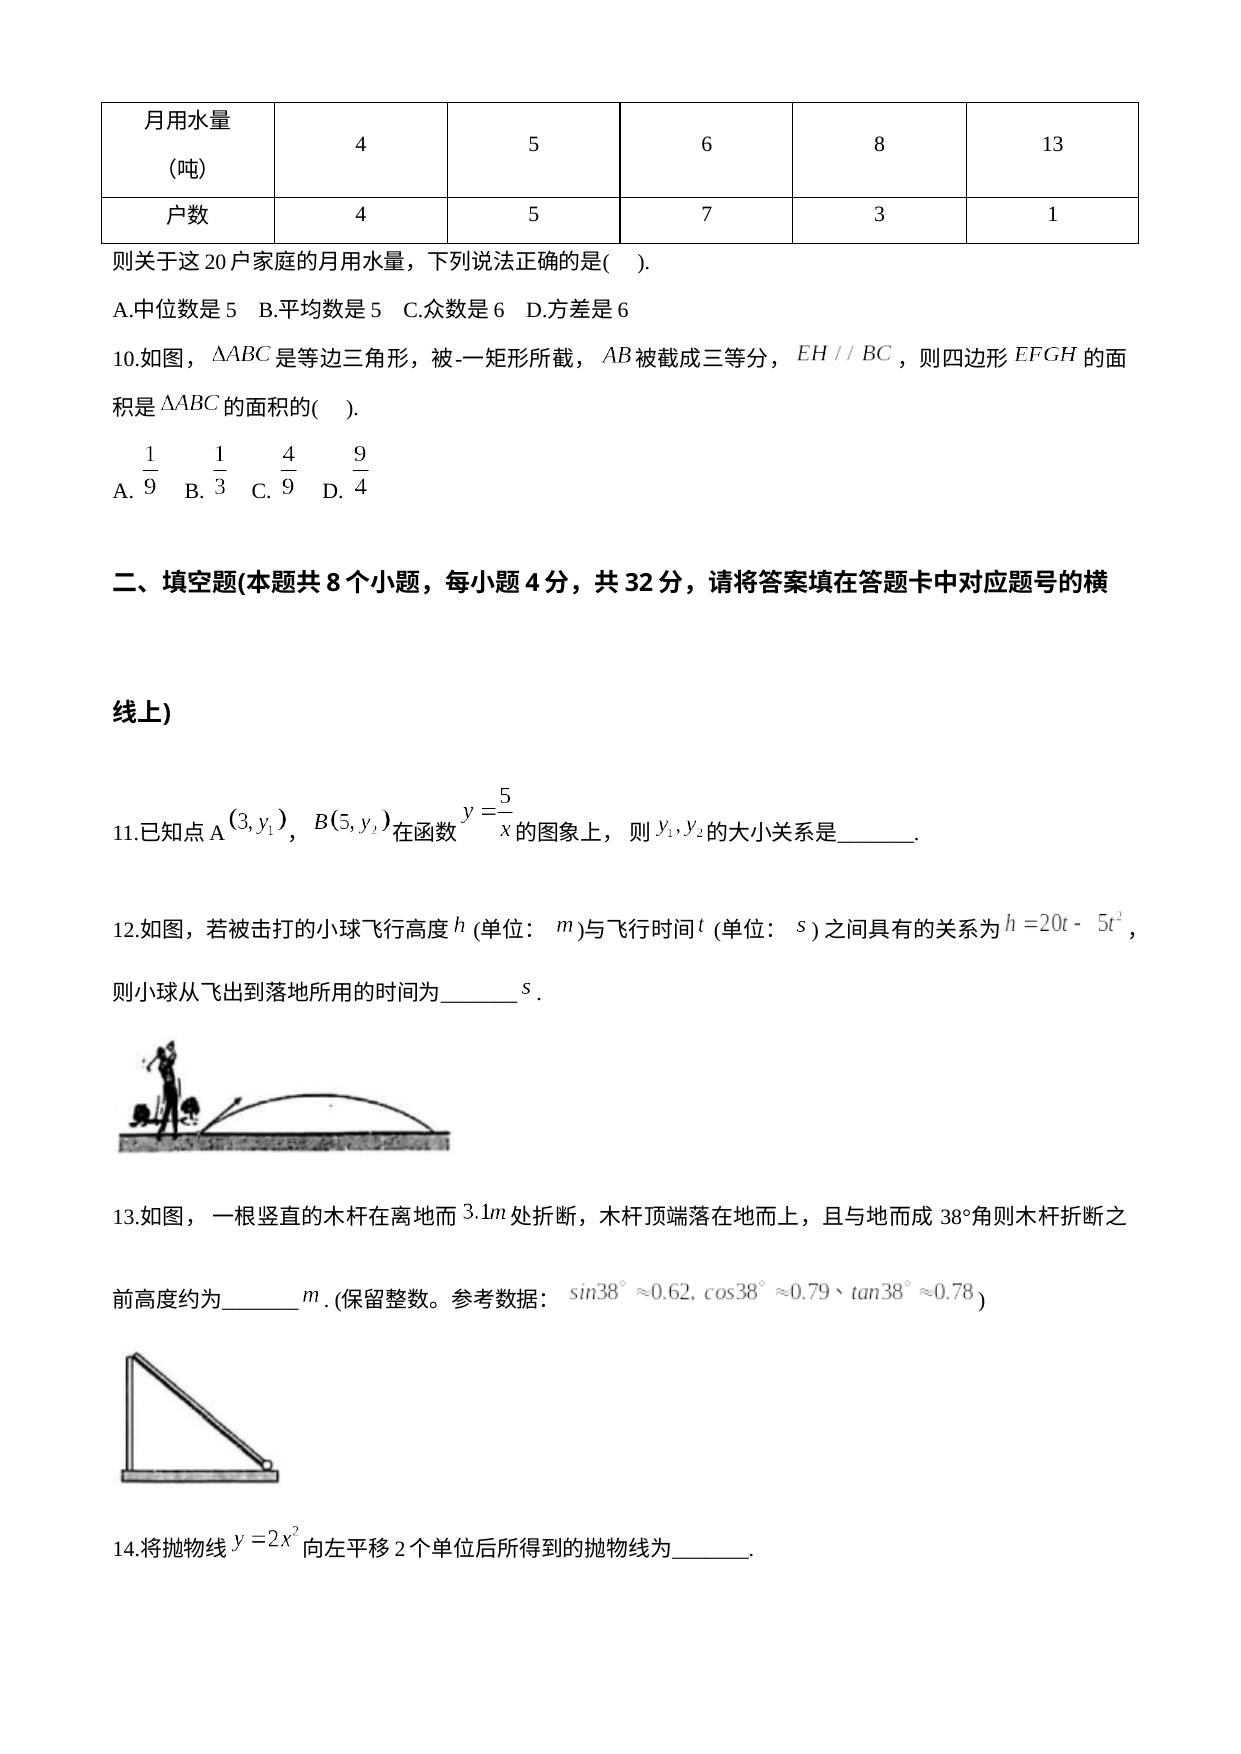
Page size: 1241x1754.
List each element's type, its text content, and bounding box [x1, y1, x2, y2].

table_cell 4 [275, 198, 447, 243]
table_header 13 [967, 103, 1138, 197]
text A.中位数是5 B.平均数是5 C.众数是6 D.方差是6 [112, 292, 1128, 324]
table_cell 1 [967, 198, 1138, 243]
text 10.如图，是等边三角形，被-一矩形所截，被截成三等分，，则四边形的面积是的面积的( ). [112, 340, 1128, 422]
table_header 4 [275, 103, 447, 197]
table_cell 户数 [102, 198, 274, 243]
text 11.已知点A，在函数的图象上， 则的大小关系是_______. [112, 779, 1128, 877]
table_header 5 [448, 103, 619, 197]
text 则关于这20户家庭的月用水量，下列说法正确的是( ). [112, 244, 1128, 276]
picture [112, 1344, 302, 1493]
table_cell 3 [793, 198, 966, 243]
text 12.如图，若被击打的小球飞行高度 (单位： )与飞行时间 (单位： ) 之间具有的关系为，则小球从飞出到落地所用的时间为_______. [112, 893, 1128, 1007]
text A. B. C. D. [112, 437, 1128, 535]
text 二、填空题(本题共8个小题，每小题4分，共32分，请将答案填在答题卡中对应题号的横线上) [112, 548, 1128, 743]
table_header 月用水量（吨） [102, 103, 274, 197]
table_header 8 [793, 103, 966, 197]
table_header 6 [621, 103, 792, 197]
text 13.如图， 一根竖直的木杆在离地而处折断，木杆顶端落在地而上，且与地而成38°角则木杆折断之前高度约为_______. (保留整数。参考数据： ) [112, 1198, 1128, 1328]
picture [112, 1022, 458, 1167]
table_cell 7 [621, 198, 792, 243]
table_cell 5 [448, 198, 619, 243]
text 14.将抛物线向左平移2个单位后所得到的抛物线为_______. [112, 1520, 1128, 1585]
